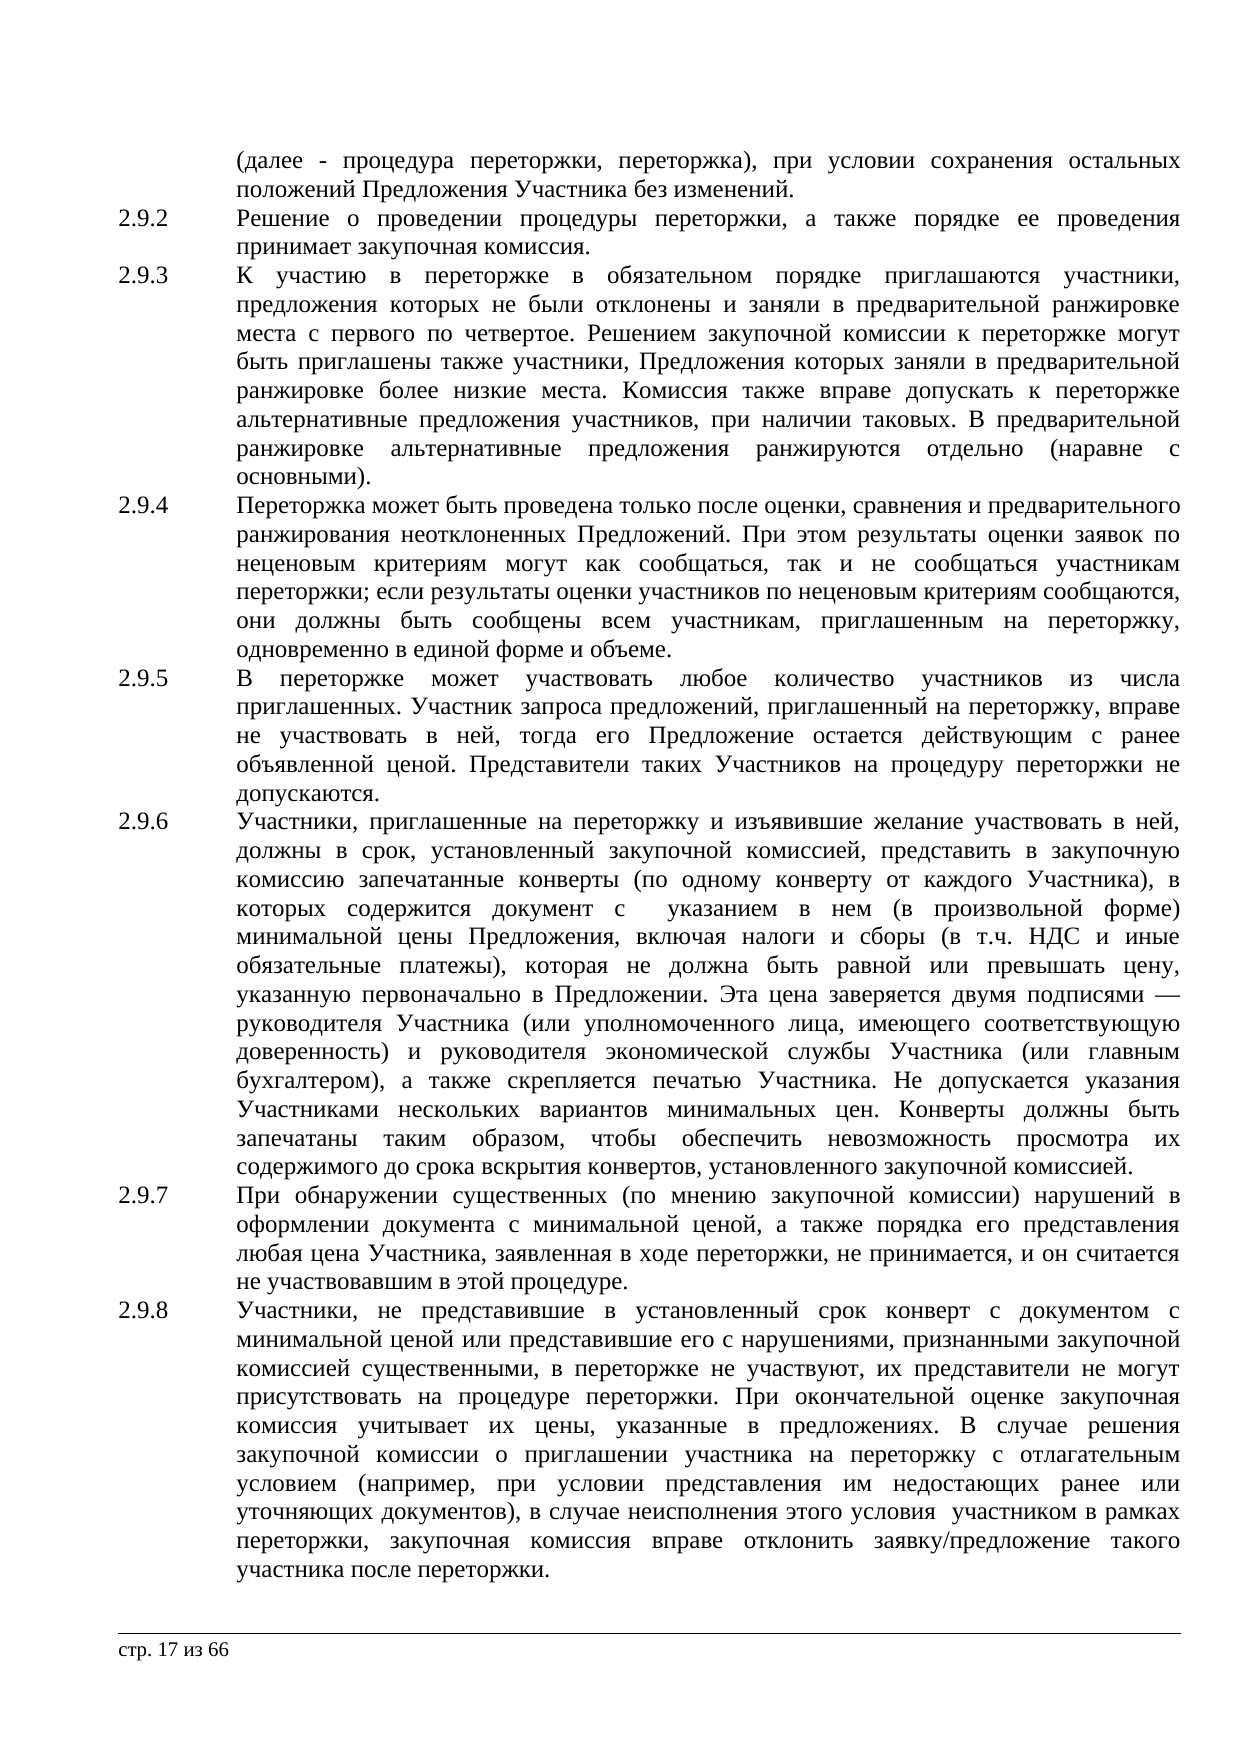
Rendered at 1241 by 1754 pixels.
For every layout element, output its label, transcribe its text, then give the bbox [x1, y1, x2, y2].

text Решение о проведении процедуры переторжки, а также порядке ее проведения принимает закупочная комиссия. [118, 203, 1181, 260]
text При обнаружении существенных (по мнению закупочной комиссии) нарушений в оформлении документа с минимальной ценой, а также порядка его представления любая цена Участника, заявленная в ходе переторжки, не принимается, и он считается не участвовавшим в этой процедуре. [118, 1180, 1181, 1295]
text Участники, приглашенные на переторжку и изъявившие желание участвовать в ней, должны в срок, установленный закупочной комиссией, представить в закупочную комиссию запечатанные конверты (по одному конверту от каждого Участника), в которых содержится документ с указанием в нем (в произвольной форме) минимальной цены Предложения, включая налоги и сборы (в т.ч. НДС и иные обязательные платежы), которая не должна быть равной или превышать цену, указанную первоначально в Предложении. Эта цена заверяется двумя подписями — руководителя Участника (или уполномоченного лица, имеющего соответствующую доверенность) и руководителя экономической службы Участника (или главным бухгалтером), а также скрепляется печатью Участника. Не допускается указания Участниками нескольких вариантов минимальных цен. Конверты должны быть запечатаны таким образом, чтобы обеспечить невозможность просмотра их содержимого до срока вскрытия конвертов, установленного закупочной комиссией. [118, 806, 1181, 1180]
text К участию в переторжке в обязательном порядке приглашаются участники, предложения которых не были отклонены и заняли в предварительной ранжировке места с первого по четвертое. Решением закупочной комиссии к переторжке могут быть приглашены также участники, Предложения которых заняли в предварительной ранжировке более низкие места. Комиссия также вправе допускать к переторжке альтернативные предложения участников, при наличии таковых. В предварительной ранжировке альтернативные предложения ранжируются отдельно (наравне с основными). [118, 260, 1181, 490]
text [118, 145, 1181, 203]
text Переторжка может быть проведена только после оценки, сравнения и предварительного ранжирования неотклоненных Предложений. При этом результаты оценки заявок по неценовым критериям могут как сообщаться, так и не сообщаться участникам переторжки; если результаты оценки участников по неценовым критериям сообщаются, они должны быть сообщены всем участникам, приглашенным на переторжку, одновременно в единой форме и объеме. [118, 490, 1181, 663]
text В переторжке может участвовать любое количество участников из числа приглашенных. Участник запроса предложений, приглашенный на переторжку, вправе не участвовать в ней, тогда его Предложение остается действующим с ранее объявленной ценой. Представители таких Участников на процедуру переторжки не допускаются. [118, 663, 1181, 806]
text Участники, не представившие в установленный срок конверт с документом с минимальной ценой или представившие его с нарушениями, признанными закупочной комиссией существенными, в переторжке не участвуют, их представители не могут присутствовать на процедуре переторжки. При окончательной оценке закупочная комиссия учитывает их цены, указанные в предложениях. В случае решения закупочной комиссии о приглашении участника на переторжку с отлагательным условием (например, при условии представления им недостающих ранее или уточняющих документов), в случае неисполнения этого условия участником в рамках переторжки, закупочная комиссия вправе отклонить заявку/предложение такого участника после переторжки. [118, 1295, 1181, 1583]
